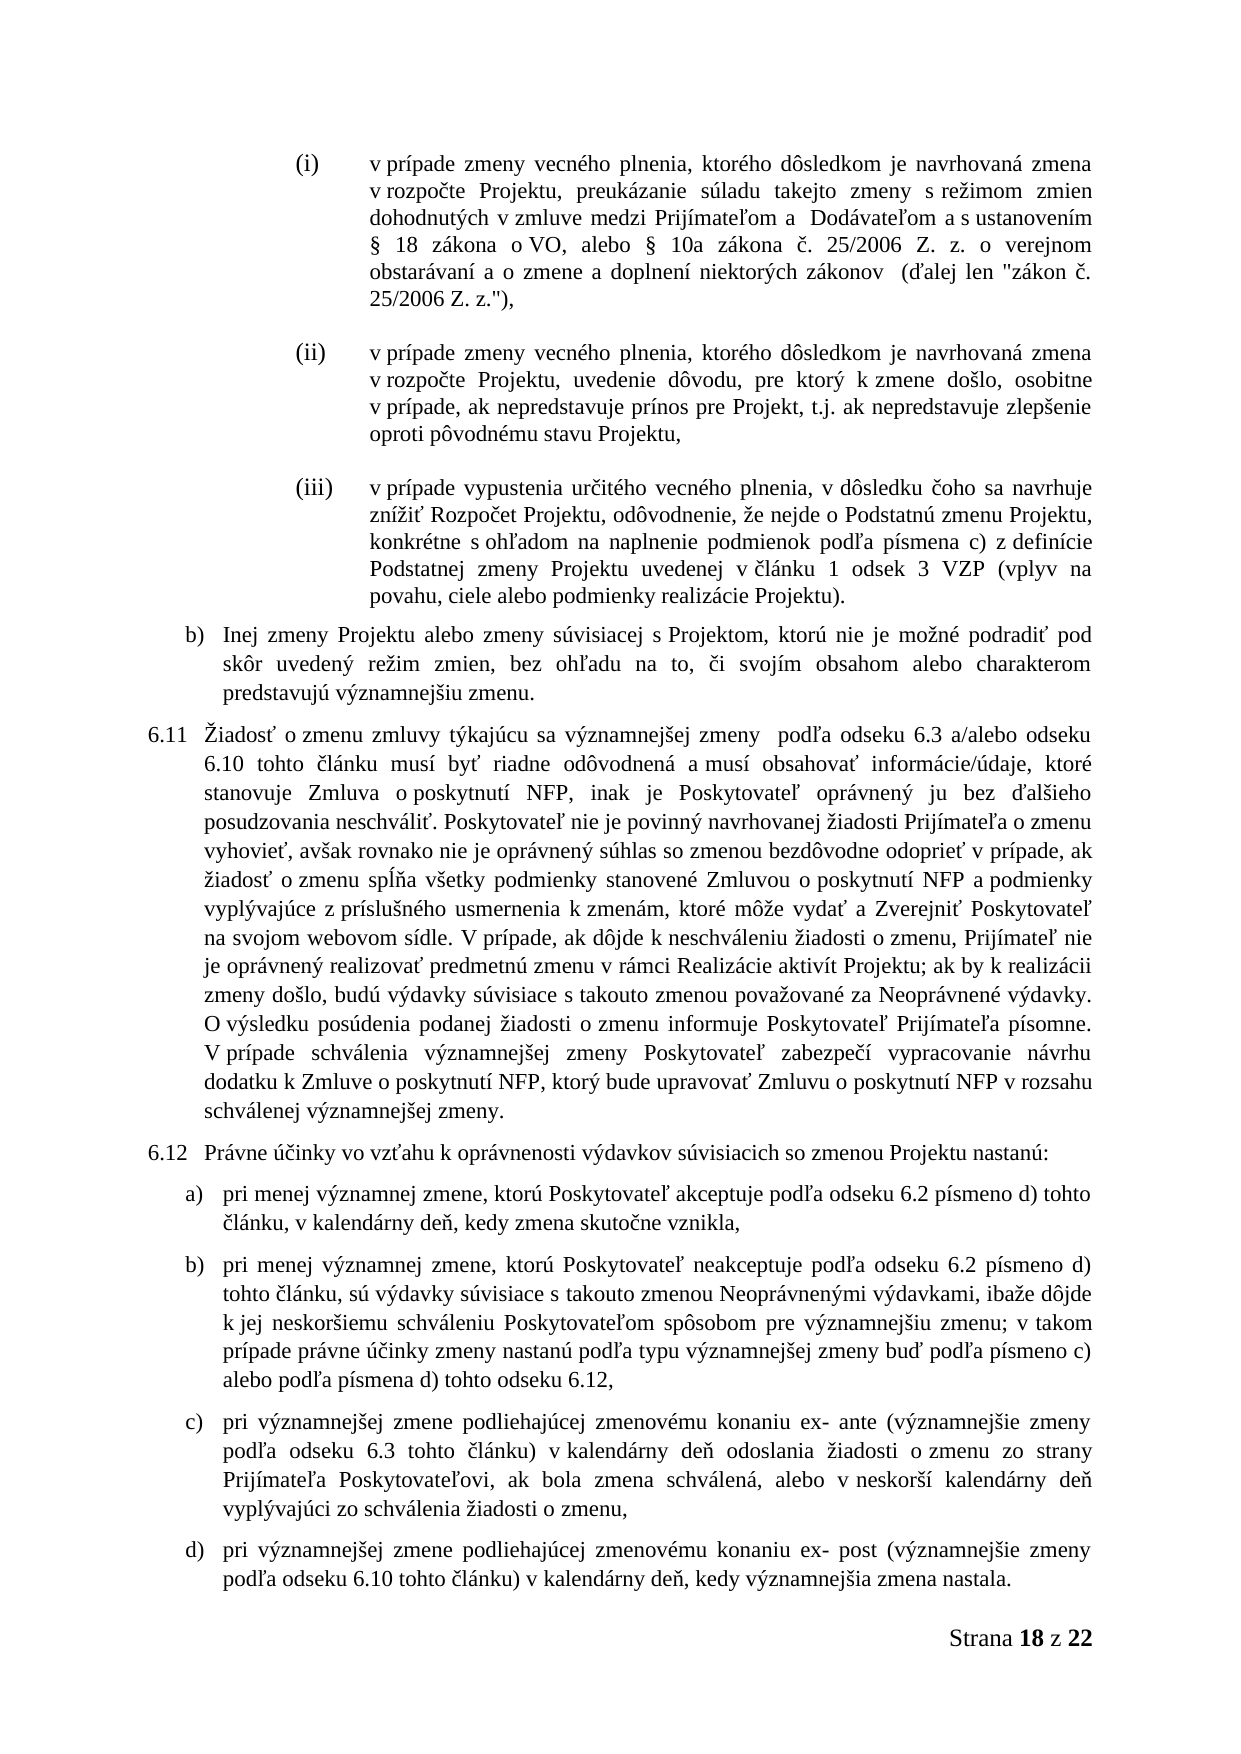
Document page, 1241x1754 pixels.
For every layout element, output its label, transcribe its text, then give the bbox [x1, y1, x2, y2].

list v prípade zmeny vecného plnenia, ktorého dôsledkom je navrhovaná zmena v rozpočte Projektu, preukázanie súladu takejto zmeny s režimom zmien dohodnutých v zmluve medzi Prijímateľom a Dodávateľom a s ustanovením § 18 zákona o VO, alebo § 10a zákona č. 25/2006 Z. z. o verejnom obstarávaní a o zmene a doplnení niektorých zákonov (ďalej len "zákon č. 25/2006 Z. z."), [295, 148, 1092, 312]
list v prípade zmeny vecného plnenia, ktorého dôsledkom je navrhovaná zmena v rozpočte Projektu, uvedenie dôvodu, pre ktorý k zmene došlo, osobitne v prípade, ak nepredstavuje prínos pre Projekt, t.j. ak nepredstavuje zlepšenie oproti pôvodnému stavu Projektu, [295, 337, 1092, 447]
list v prípade vypustenia určitého vecného plnenia, v dôsledku čoho sa navrhuje znížiť Rozpočet Projektu, odôvodnenie, že nejde o Podstatnú zmenu Projektu, konkrétne s ohľadom na naplnenie podmienok podľa písmena c) z definície Podstatnej zmeny Projektu uvedenej v článku 1 odsek 3 VZP (vplyv na povahu, ciele alebo podmienky realizácie Projektu). [295, 472, 1092, 609]
list pri menej významnej zmene, ktorú Poskytovateľ akceptuje podľa odseku 6.2 písmeno d) tohto článku, v kalendárny deň, kedy zmena skutočne vznikla, [185, 1180, 1092, 1236]
list Právne účinky vo vzťahu k oprávnenosti výdavkov súvisiacich so zmenou Projektu nastanú: [148, 1139, 1092, 1165]
list pri významnejšej zmene podliehajúcej zmenovému konaniu ex- ante (významnejšie zmeny podľa odseku 6.3 tohto článku) v kalendárny deň odoslania žiadosti o zmenu zo strany Prijímateľa Poskytovateľovi, ak bola zmena schválená, alebo v neskorší kalendárny deň vyplývajúci zo schválenia žiadosti o zmenu, [185, 1408, 1092, 1521]
list pri menej významnej zmene, ktorú Poskytovateľ neakceptuje podľa odseku 6.2 písmeno d) tohto článku, sú výdavky súvisiace s takouto zmenou Neoprávnenými výdavkami, ibaže dôjde k jej neskoršiemu schváleniu Poskytovateľom spôsobom pre významnejšiu zmenu; v takom prípade právne účinky zmeny nastanú podľa typu významnejšej zmeny buď podľa písmeno c) alebo podľa písmena d) tohto odseku 6.12, [185, 1251, 1092, 1393]
list Žiadosť o zmenu zmluvy týkajúcu sa významnejšej zmeny podľa odseku 6.3 a/alebo odseku 6.10 tohto článku musí byť riadne odôvodnená a musí obsahovať informácie/údaje, ktoré stanovuje Zmluva o poskytnutí NFP, inak je Poskytovateľ oprávnený ju bez ďalšieho posudzovania neschváliť. Poskytovateľ nie je povinný navrhovanej žiadosti Prijímateľa o zmenu vyhovieť, avšak rovnako nie je oprávnený súhlas so zmenou bezdôvodne odoprieť v prípade, ak žiadosť o zmenu spĺňa všetky podmienky stanovené Zmluvou o poskytnutí NFP a podmienky vyplývajúce z príslušného usmernenia k zmenám, ktoré môže vydať a Zverejniť Poskytovateľ na svojom webovom sídle. V prípade, ak dôjde k neschváleniu žiadosti o zmenu, Prijímateľ nie je oprávnený realizovať predmetnú zmenu v rámci Realizácie aktivít Projektu; ak by k realizácii zmeny došlo, budú výdavky súvisiace s takouto zmenou považované za Neoprávnené výdavky. O výsledku posúdenia podanej žiadosti o zmenu informuje Poskytovateľ Prijímateľa písomne. V prípade schválenia významnejšej zmeny Poskytovateľ zabezpečí vypracovanie návrhu dodatku k Zmluve o poskytnutí NFP, ktorý bude upravovať Zmluvu o poskytnutí NFP v rozsahu schválenej významnejšej zmeny. [148, 721, 1092, 1124]
list pri významnejšej zmene podliehajúcej zmenovému konaniu ex- post (významnejšie zmeny podľa odseku 6.10 tohto článku) v kalendárny deň, kedy významnejšia zmena nastala. [185, 1536, 1092, 1592]
list Inej zmeny Projektu alebo zmeny súvisiacej s Projektom, ktorú nie je možné podradiť pod skôr uvedený režim zmien, bez ohľadu na to, či svojím obsahom alebo charakterom predstavujú významnejšiu zmenu. [185, 621, 1092, 706]
